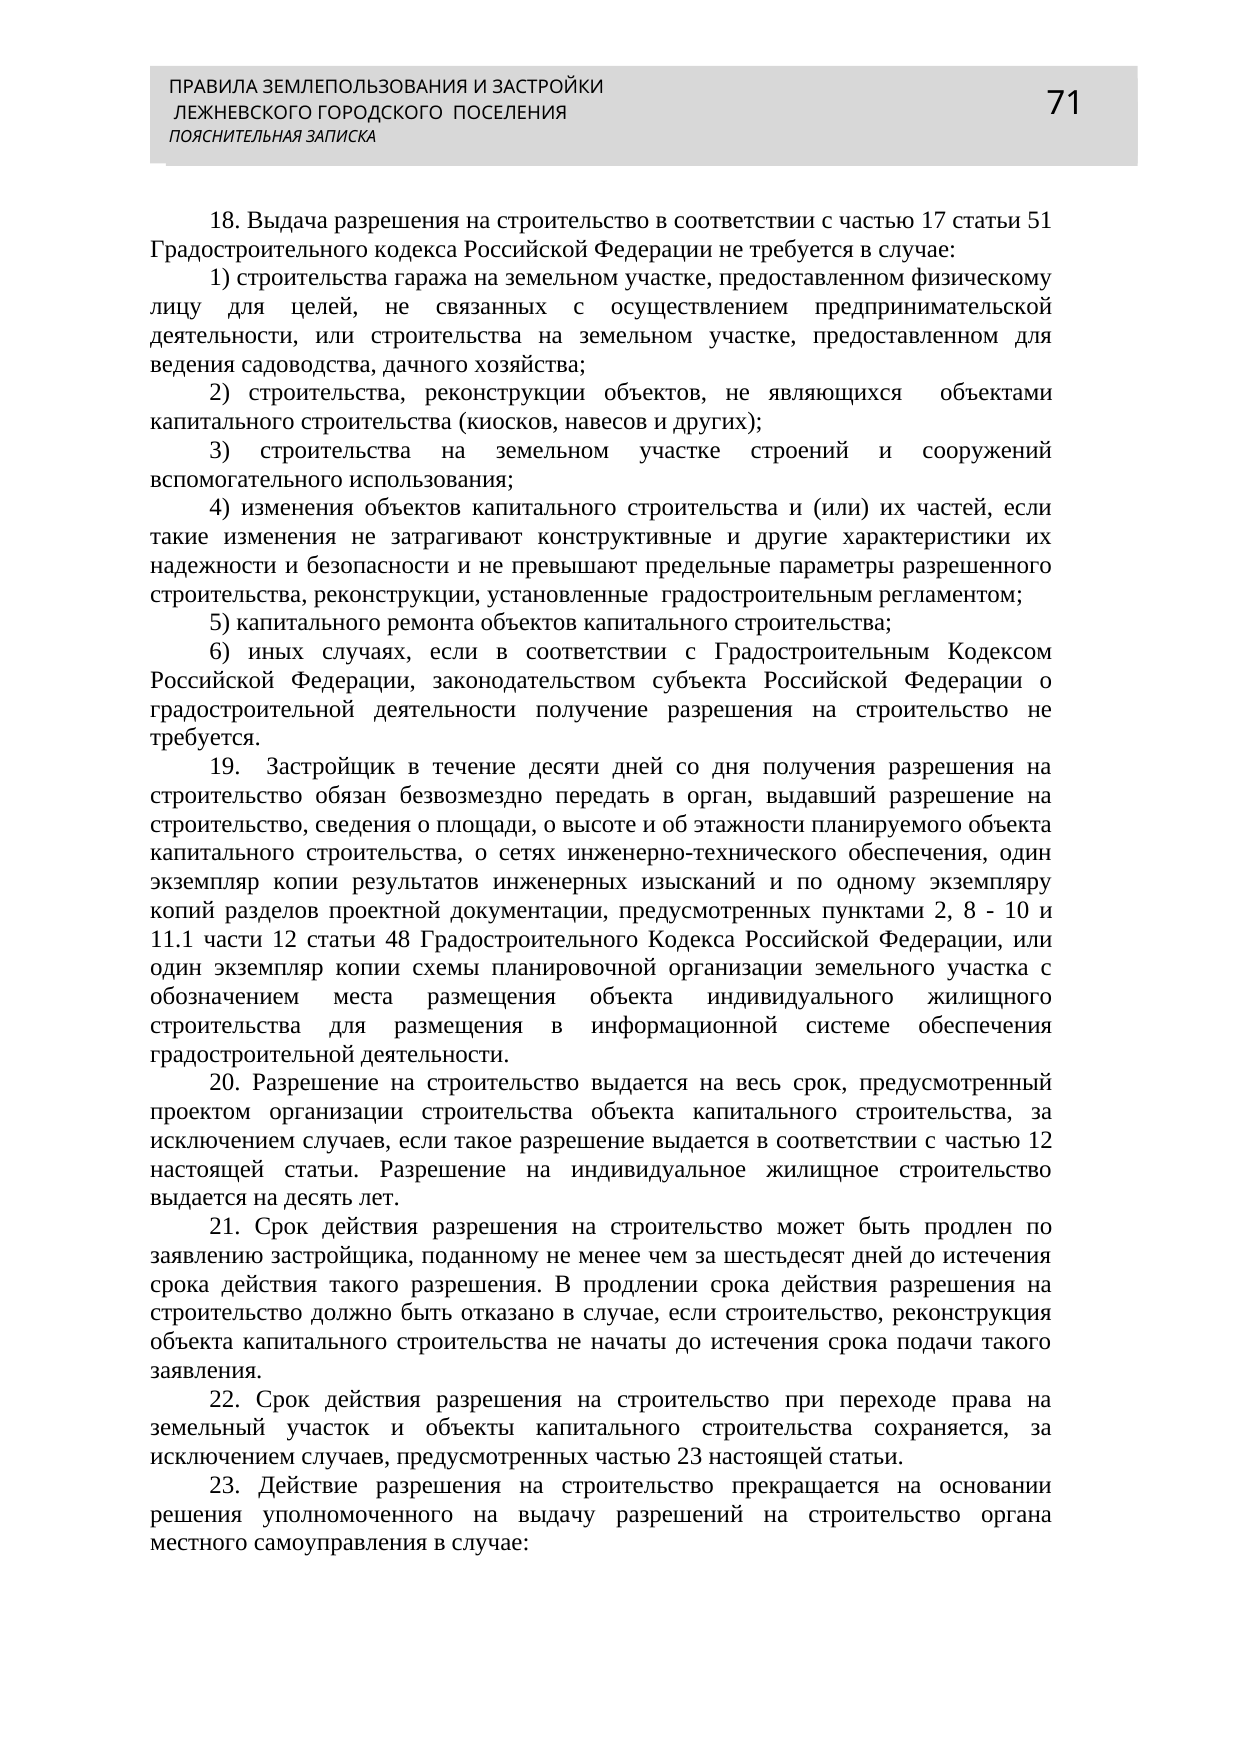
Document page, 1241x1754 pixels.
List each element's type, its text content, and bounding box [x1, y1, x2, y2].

text 23. Действие разрешения на строительство прекращается на основании решения уполномоченного на выдачу разрешений на строительство органа местного самоуправления в случае: [150, 1470, 1053, 1556]
text 4) изменения объектов капитального строительства и (или) их частей, если такие изменения не затрагивают конструктивные и другие характеристики их надежности и безопасности и не превышают предельные параметры разрешенного строительства, реконструкции, установленные градостроительным регламентом; [150, 492, 1053, 607]
text 1) строительства гаража на земельном участке, предоставленном физическому лицу для целей, не связанных с осуществлением предпринимательской деятельности, или строительства на земельном участке, предоставленном для ведения садоводства, дачного хозяйства; [150, 262, 1053, 377]
text 2) строительства, реконструкции объектов, не являющихся объектами капитального строительства (киосков, навесов и других); [150, 377, 1053, 435]
text 3) строительства на земельном участке строений и сооружений вспомогательного использования; [150, 435, 1053, 492]
text 5) капитального ремонта объектов капитального строительства; [150, 607, 1053, 636]
text 19. Застройщик в течение десяти дней со дня получения разрешения на строительство обязан безвозмездно передать в орган, выдавший разрешение на строительство, сведения о площади, о высоте и об этажности планируемого объекта капитального строительства, о сетях инженерно-технического обеспечения, один экземпляр копии результатов инженерных изысканий и по одному экземпляру копий разделов проектной документации, предусмотренных пунктами 2, 8 - 10 и 11.1 части 12 статьи 48 Градостроительного Кодекса Российской Федерации, или один экземпляр копии схемы планировочной организации земельного участка с обозначением места размещения объекта индивидуального жилищного строительства для размещения в информационной системе обеспечения градостроительной деятельности. [150, 751, 1053, 1067]
text 21. Срок действия разрешения на строительство может быть продлен по заявлению застройщика, поданному не менее чем за шестьдесят дней до истечения срока действия такого разрешения. В продлении срока действия разрешения на строительство должно быть отказано в случае, если строительство, реконструкция объекта капитального строительства не начаты до истечения срока подачи такого заявления. [150, 1211, 1053, 1384]
text 20. Разрешение на строительство выдается на весь срок, предусмотренный проектом организации строительства объекта капитального строительства, за исключением случаев, если такое разрешение выдается в соответствии с частью 12 настоящей статьи. Разрешение на индивидуальное жилищное строительство выдается на десять лет. [150, 1067, 1053, 1211]
text 6) иных случаях, если в соответствии с Градостроительным Кодексом Российской Федерации, законодательством субъекта Российской Федерации о градостроительной деятельности получение разрешения на строительство не требуется. [150, 636, 1053, 751]
text 22. Срок действия разрешения на строительство при переходе права на земельный участок и объекты капитального строительства сохраняется, за исключением случаев, предусмотренных частью 23 настоящей статьи. [150, 1384, 1053, 1470]
text 18. Выдача разрешения на строительство в соответствии с частью 17 статьи 51 Градостроительного кодекса Российской Федерации не требуется в случае: [150, 205, 1053, 262]
